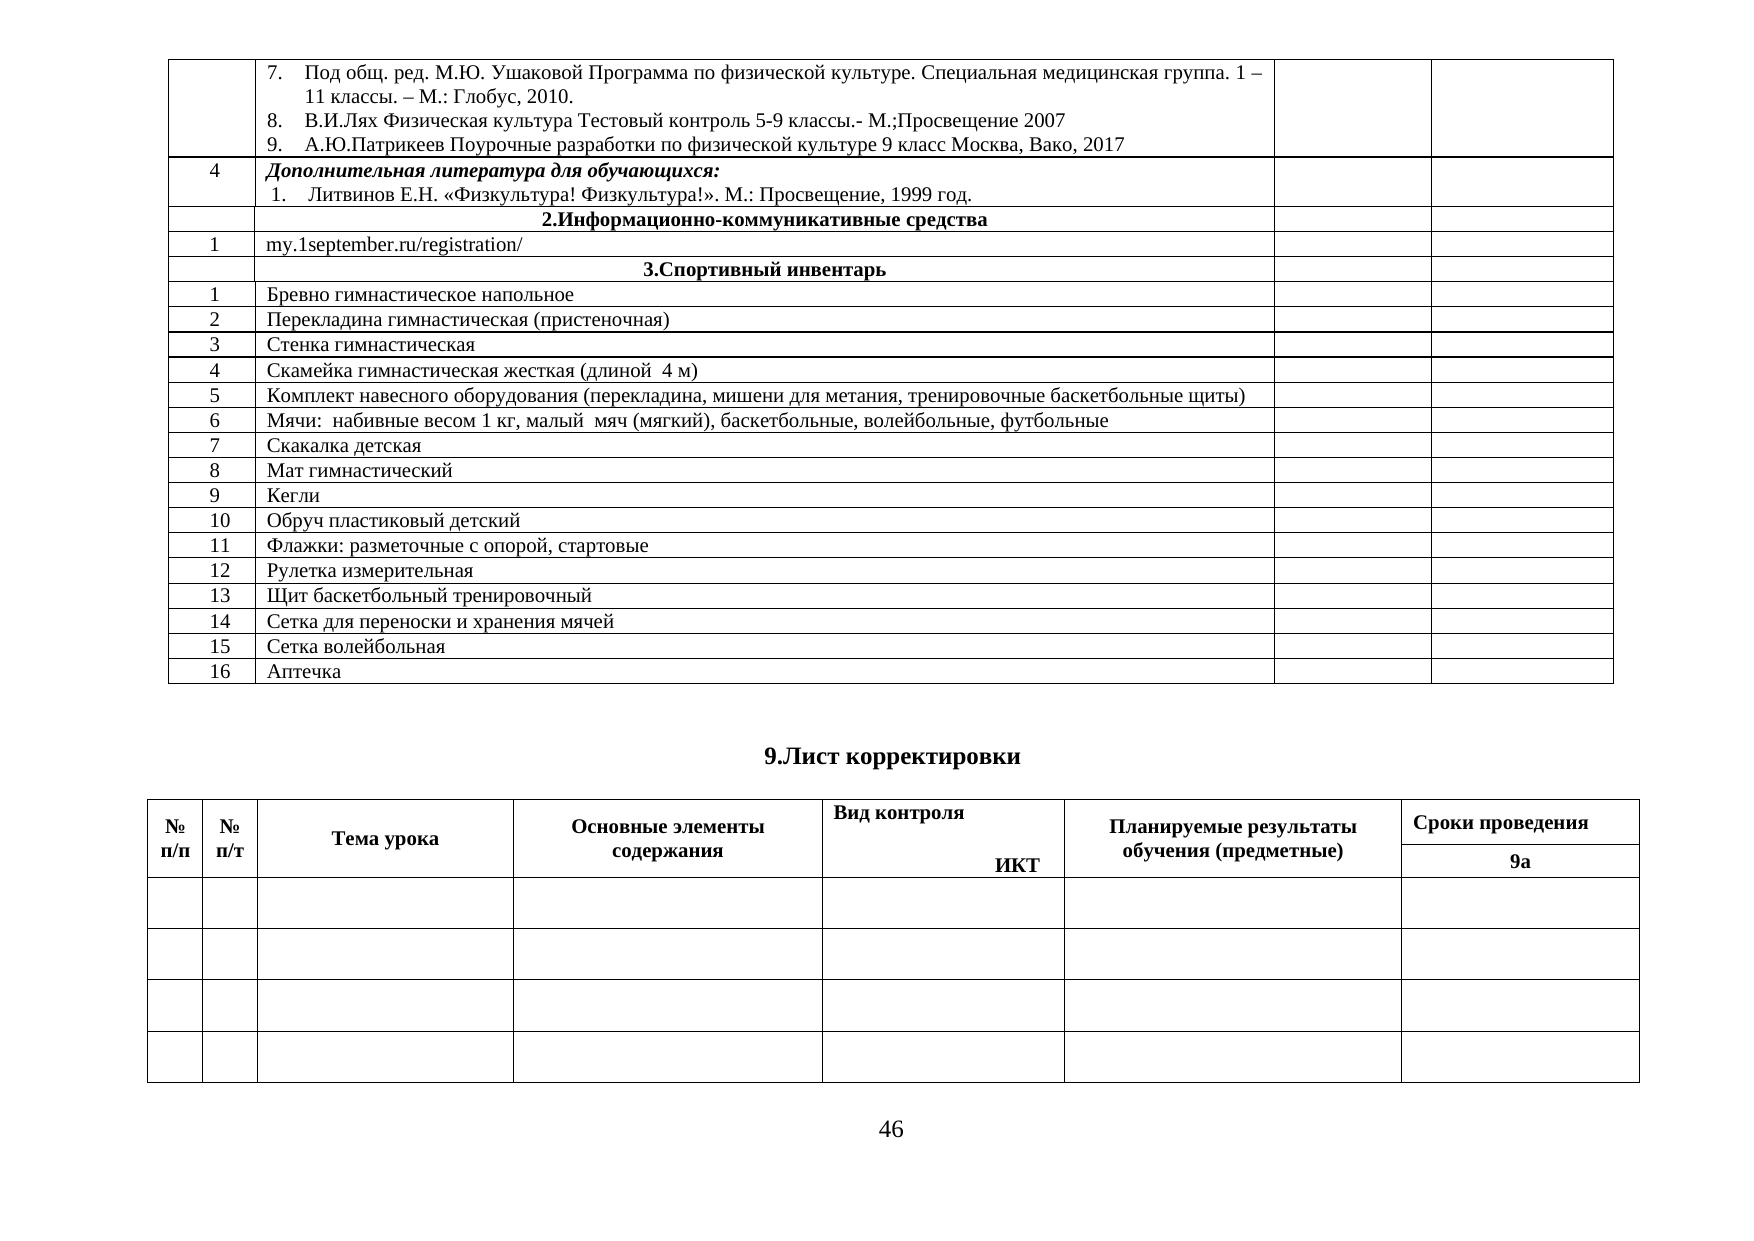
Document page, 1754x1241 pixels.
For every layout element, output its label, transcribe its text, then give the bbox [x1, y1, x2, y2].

table_cell [1432, 458, 1613, 482]
table_cell [1275, 383, 1431, 407]
table_cell Мячи: набивные весом 1 кг, малый мяч (мягкий), баскетбольные, волейбольные, футбольные [256, 408, 1274, 432]
table_cell [203, 980, 257, 1031]
table_cell Бревно гимнастическое напольное [256, 282, 1274, 306]
table_cell Дополнительная литература для обучающихся: Литвинов Е.Н. «Физкультура! Физкультура!». М.: Просвещение, 1999 год. [256, 158, 1274, 206]
table_cell [1275, 458, 1431, 482]
table_cell [1275, 60, 1431, 156]
table_cell [258, 980, 513, 1031]
table_cell [1275, 207, 1431, 231]
table_cell 3 [169, 60, 255, 156]
table_cell [203, 1032, 257, 1082]
table_cell [1432, 158, 1613, 206]
table_cell [1402, 1032, 1639, 1082]
table_cell Стенка гимнастическая [256, 333, 1274, 356]
table_cell [1432, 634, 1613, 658]
table_cell Рулетка измерительная [256, 558, 1274, 582]
table_cell Сетка для переноски и хранения мячей [256, 609, 1274, 633]
table_cell [514, 1032, 822, 1082]
table_cell Флажки: разметочные с опорой, стартовые [256, 533, 1274, 557]
table_cell 3 [169, 333, 255, 356]
table_cell [1275, 333, 1431, 356]
table_cell 4 [169, 358, 255, 382]
table_cell Обруч пластиковый детский [256, 508, 1274, 532]
table_cell 15 [169, 634, 255, 658]
table_header № п/т [203, 800, 257, 877]
table_cell [1432, 558, 1613, 582]
table_cell [1432, 533, 1613, 557]
table_header Тема урока [258, 800, 513, 877]
table_cell 9 [169, 483, 255, 507]
table_cell [823, 878, 1064, 928]
table_cell [1275, 257, 1431, 281]
table_cell [514, 878, 822, 928]
table_cell [1432, 433, 1613, 457]
table_cell [1432, 282, 1613, 306]
table_cell 2.Информационно-коммуникативные средства [255, 207, 1274, 231]
table_cell [148, 878, 202, 928]
table_cell Скакалка детская [256, 433, 1274, 457]
table_cell 3.Спортивный инвентарь [255, 257, 1274, 281]
table_cell Комплект навесного оборудования (перекладина, мишени для метания, тренировочные баскетбольные щиты) [256, 383, 1274, 407]
table_cell Мат гимнастический [256, 458, 1274, 482]
table_cell [823, 929, 1064, 979]
table_cell [1432, 408, 1613, 432]
table_cell [1275, 659, 1431, 683]
table_cell Перекладина гимнастическая (пристеночная) [256, 307, 1274, 331]
table_cell 13 [169, 584, 255, 607]
table_cell [514, 929, 822, 979]
table_cell [1275, 483, 1431, 507]
table_cell Щит баскетбольный тренировочный [256, 584, 1274, 607]
table_cell [203, 878, 257, 928]
table_cell [1432, 207, 1613, 231]
table_cell [1065, 929, 1401, 979]
table_cell [1275, 533, 1431, 557]
table_cell [1275, 307, 1431, 331]
table_cell [823, 1032, 1064, 1082]
table_cell [1275, 609, 1431, 633]
table_cell 2 [169, 307, 255, 331]
table_cell [1275, 558, 1431, 582]
table_cell 4 [169, 158, 255, 206]
table_cell [1432, 232, 1613, 256]
table_cell [148, 1032, 202, 1082]
table_cell [1065, 1032, 1401, 1082]
table_cell [203, 929, 257, 979]
table_cell [148, 980, 202, 1031]
table_cell [1275, 158, 1431, 206]
table_cell [258, 1032, 513, 1082]
table_header Вид контроля ИКТ [823, 800, 1064, 877]
table_cell 1 [169, 282, 255, 306]
table_cell 7 [169, 433, 255, 457]
table_cell [1275, 358, 1431, 382]
table_cell 14 [169, 609, 255, 633]
table_cell [1432, 659, 1613, 683]
table_cell [1432, 609, 1613, 633]
table_cell [1402, 878, 1639, 928]
table_cell [1432, 358, 1613, 382]
table_cell Сетка волейбольная [256, 634, 1274, 658]
table_cell [823, 980, 1064, 1031]
table_cell [1275, 408, 1431, 432]
table_cell [1065, 878, 1401, 928]
table_cell 1 [169, 232, 254, 256]
table_cell [1432, 508, 1613, 532]
table_cell [1432, 333, 1613, 356]
table_cell 9а [1402, 845, 1639, 877]
table_cell [1402, 980, 1639, 1031]
table_cell [1432, 483, 1613, 507]
table_cell [1275, 232, 1431, 256]
table_header Сроки проведения [1402, 800, 1639, 844]
table_cell [258, 929, 513, 979]
table_cell [514, 980, 822, 1031]
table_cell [256, 60, 1274, 156]
table_cell [148, 929, 202, 979]
table_cell [1432, 584, 1613, 607]
table_cell my.1september.ru/registration/ [255, 232, 1274, 256]
table_cell Кегли [256, 483, 1274, 507]
table_cell 12 [169, 558, 255, 582]
table_cell Скамейка гимнастическая жесткая (длиной 4 м) [256, 358, 1274, 382]
table_cell 16 [169, 659, 255, 683]
table_cell [1275, 634, 1431, 658]
table_cell [1275, 433, 1431, 457]
table_cell [1275, 508, 1431, 532]
table_cell [1275, 282, 1431, 306]
table_cell [1432, 383, 1613, 407]
table_cell 6 [169, 408, 255, 432]
table_cell 5 [169, 383, 255, 407]
table_cell 11 [169, 533, 255, 557]
table_cell [1432, 60, 1613, 156]
table_cell [169, 207, 254, 231]
table_header Планируемые результаты обучения (предметные) [1065, 800, 1401, 877]
table_cell [1275, 584, 1431, 607]
table_header Основные элементы содержания [514, 800, 822, 877]
table_cell [1432, 307, 1613, 331]
table_cell [1432, 257, 1613, 281]
table_cell [1402, 929, 1639, 979]
table_cell [258, 878, 513, 928]
table_cell 8 [169, 458, 255, 482]
text 9.Лист корректировки [103, 741, 1682, 770]
table_cell [169, 257, 254, 281]
table_header № п/п [148, 800, 202, 877]
table_cell [1065, 980, 1401, 1031]
table_cell Аптечка [256, 659, 1274, 683]
table_cell 10 [169, 508, 255, 532]
